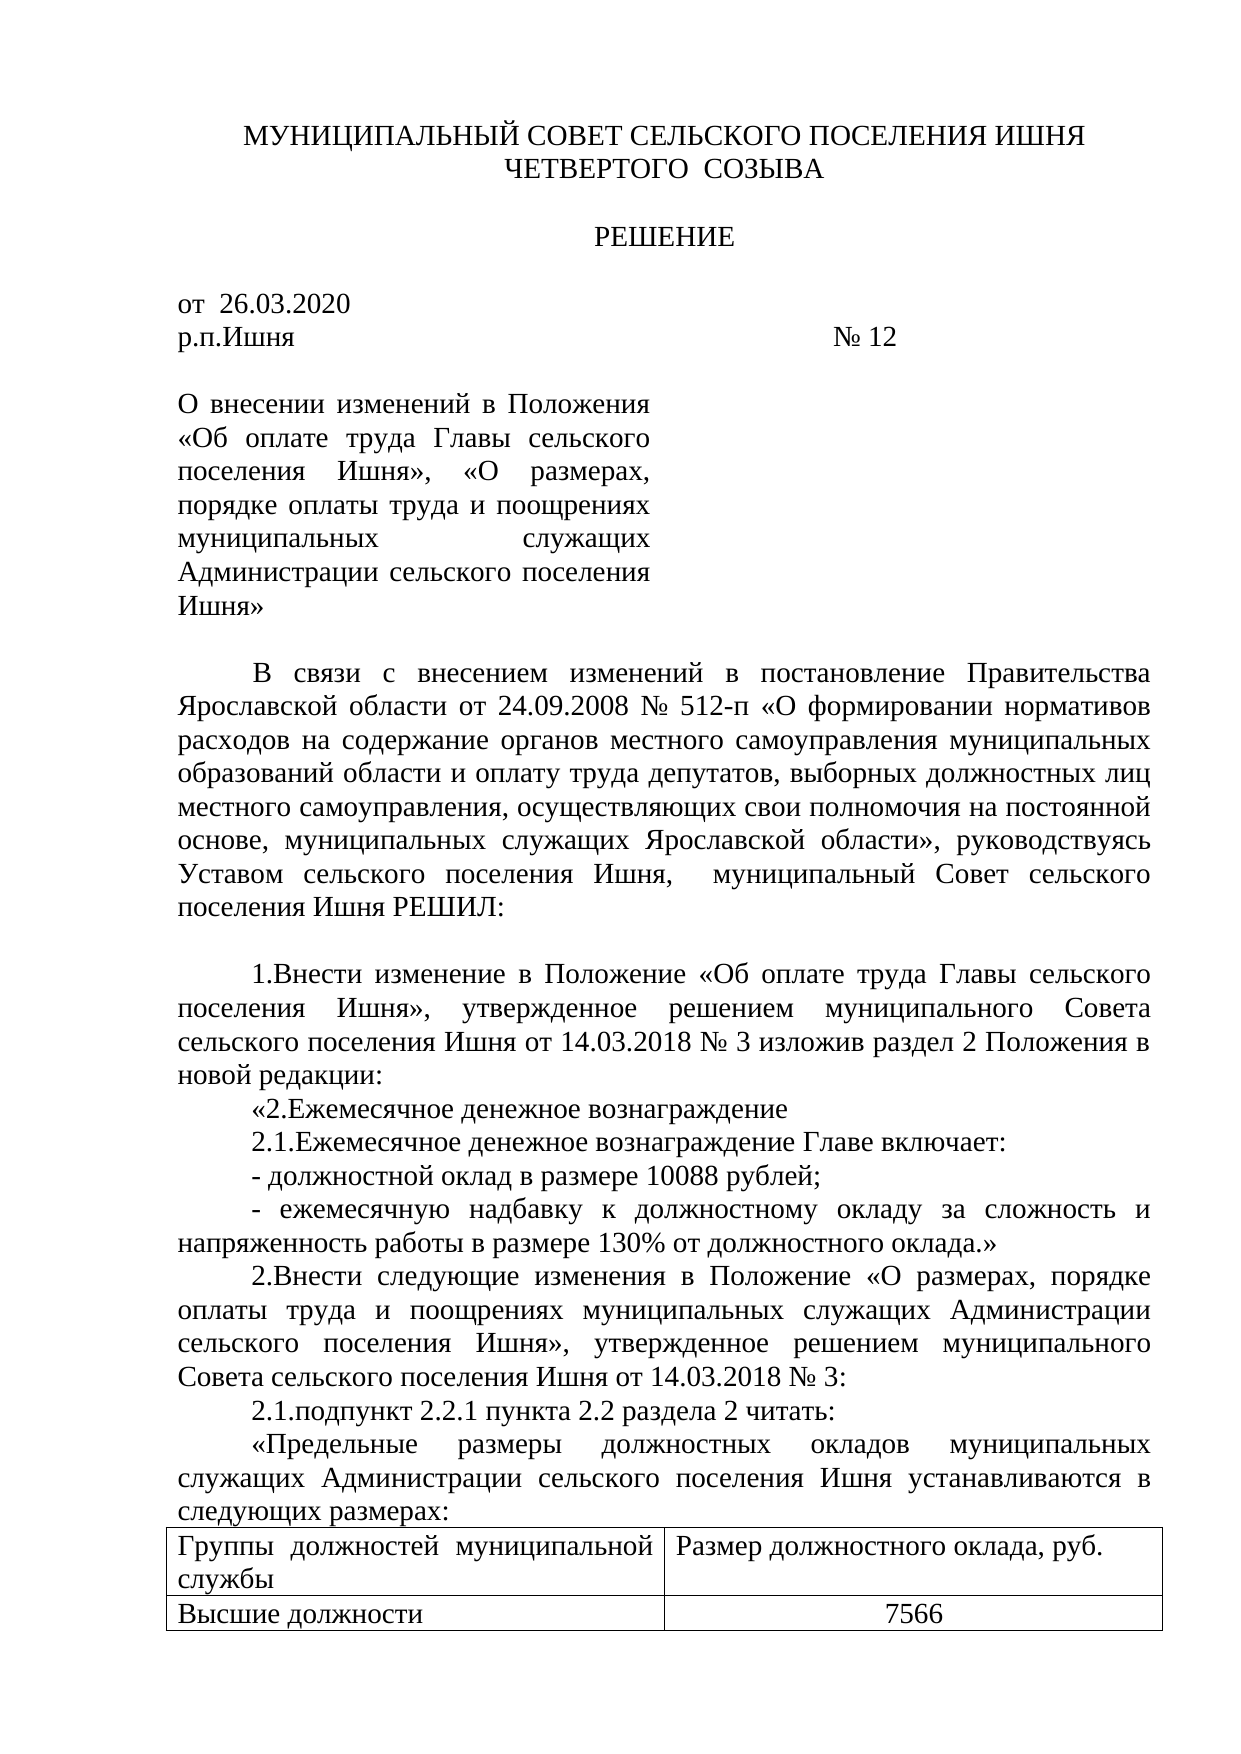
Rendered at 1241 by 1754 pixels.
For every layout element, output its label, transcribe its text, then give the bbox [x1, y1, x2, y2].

text 1.Внести изменение в Положение «Об оплате труда Главы сельского поселения Ишня», утвержденное решением муниципального Совета сельского поселения Ишня от 14.03.2018 № 3 изложив раздел 2 Положения в новой редакции: [177, 957, 1152, 1091]
text 2.1.Ежемесячное денежное вознаграждение Главе включает: [177, 1124, 1152, 1158]
text от 26.03.2020 [177, 286, 1152, 319]
text В связи с внесением изменений в постановление Правительства Ярославской области от 24.09.2008 № 512-п «О формировании нормативов расходов на содержание органов местного самоуправления муниципальных образований области и оплату труда депутатов, выборных должностных лиц местного самоуправления, осуществляющих свои полномочия на постоянной основе, муниципальных служащих Ярославской области», руководствуясь Уставом сельского поселения Ишня, муниципальный Совет сельского поселения Ишня РЕШИЛ: [177, 655, 1152, 923]
table_cell 7566 [665, 1596, 1162, 1629]
text 2.Внести следующие изменения в Положение «О размерах, порядке оплаты труда и поощрениях муниципальных служащих Администрации сельского поселения Ишня», утвержденное решением муниципального Совета сельского поселения Ишня от 14.03.2018 № 3: [177, 1258, 1152, 1393]
table_cell Высшие должности [167, 1596, 664, 1629]
text - должностной оклад в размере 10088 рублей; [177, 1158, 1152, 1191]
text МУНИЦИПАЛЬНЫЙ СОВЕТ СЕЛЬСКОГО ПОСЕЛЕНИЯ ИШНЯ [177, 118, 1152, 152]
text 2.1.подпункт 2.2.1 пункта 2.2 раздела 2 читать: [177, 1393, 1152, 1426]
text «2.Ежемесячное денежное вознаграждение [177, 1091, 1152, 1124]
text «Предельные размеры должностных окладов муниципальных служащих Администрации сельского поселения Ишня устанавливаются в следующих размерах: [177, 1426, 1152, 1527]
text ЧЕТВЕРТОГО СОЗЫВА [177, 152, 1152, 185]
text О внесении изменений в Положения «Об оплате труда Главы сельского поселения Ишня», «О размерах, порядке оплаты труда и поощрениях муниципальных служащих Администрации сельского поселения Ишня» [177, 386, 650, 621]
table_header Группы должностей муниципальной службы [167, 1528, 664, 1595]
text - ежемесячную надбавку к должностному окладу за сложность и напряженность работы в размере 130% от должностного оклада.» [177, 1191, 1152, 1258]
text РЕШЕНИЕ [177, 219, 1152, 252]
table_header Размер должностного оклада, руб. [665, 1528, 1162, 1595]
text р.п.Ишня № 12 [177, 319, 1152, 353]
